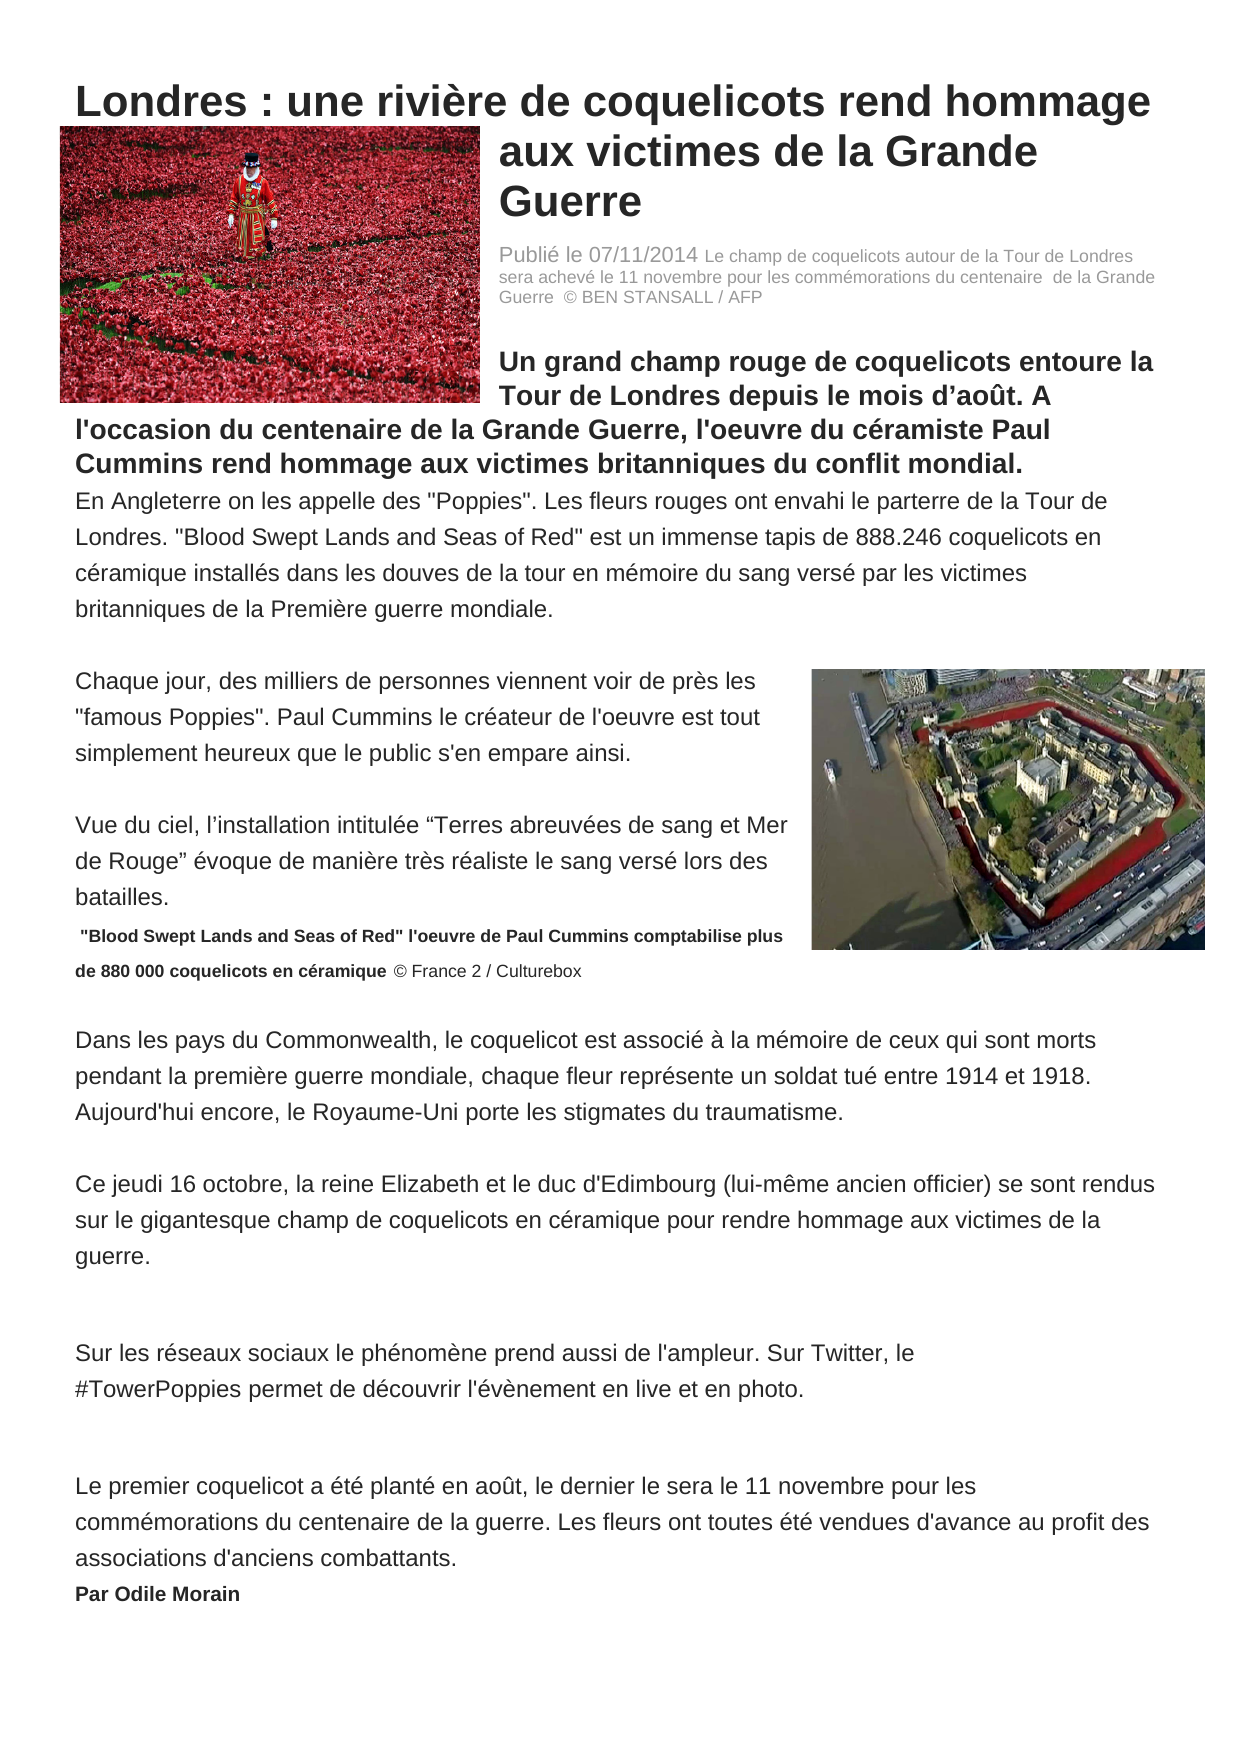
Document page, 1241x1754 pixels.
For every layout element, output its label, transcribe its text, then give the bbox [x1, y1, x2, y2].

text Dans les pays du Commonwealth, le coquelicot est associé à la mémoire de ceux qui sont morts pendant la première guerre mondiale, chaque fleur représente un soldat tué entre 1914 et 1918. Aujourd'hui encore, le Royaume-Uni porte les stigmates du traumatisme. Ce jeudi 16 octobre, la reine Elizabeth et le duc d'Edimbourg (lui-même ancien officier) se sont rendus sur le gigantesque champ de coquelicots en céramique pour rendre hommage aux victimes de la guerre. [75, 982, 1165, 1269]
text Publié le 07/11/2014 Le champ de coquelicots autour de la Tour de Londres sera achevé le 11 novembre pour les commémorations du centenaire de la Grande Guerre © BEN STANSALL / AFP [480, 242, 1165, 308]
text Sur les réseaux sociaux le phénomène prend aussi de l'ampleur. Sur Twitter, le #TowerPoppies permet de découvrir l'évènement en live et en photo. [75, 1331, 1165, 1402]
text Le premier coquelicot a été planté en août, le dernier le sera le 11 novembre pour les commémorations du centenaire de la guerre. Les fleurs ont toutes été vendues d'avance au profit des associations d'anciens combattants. [75, 1427, 1165, 1571]
text Un grand champ rouge de coquelicots entoure la Tour de Londres depuis le mois d’août. A l'occasion du centenaire de la Grande Guerre, l'oeuvre du céramiste Paul Cummins rend hommage aux victimes britanniques du conflit mondial. [75, 343, 1165, 479]
text En Angleterre on les appelle des "Poppies". Les fleurs rouges ont envahi le parterre de la Tour de Londres. "Blood Swept Lands and Seas of Red" est un immense tapis de 888.246 coquelicots en céramique installés dans les douves de la tour en mémoire du sang versé par les victimes britanniques de la Première guerre mondiale. Chaque jour, des milliers de personnes viennent voir de près les "famous Poppies". Paul Cummins le créateur de l'oeuvre est tout simplement heureux que le public s'en empare ainsi. Vue du ciel, l’installation intitulée “Terres abreuvées de sang et Mer de Rouge” évoque de manière très réaliste le sang versé lors des batailles. [75, 479, 1165, 910]
text Par Odile Morain [75, 1571, 1165, 1606]
text "Blood Swept Lands and Seas of Red" l'oeuvre de Paul Cummins comptabilise plus de 880 000 coquelicots en céramique © France 2 / Culturebox [75, 910, 1165, 982]
picture [811, 669, 1205, 950]
picture [59, 126, 480, 403]
text Londres : une rivière de coquelicots rend hommage aux victimes de la Grande Guerre [75, 75, 1165, 226]
